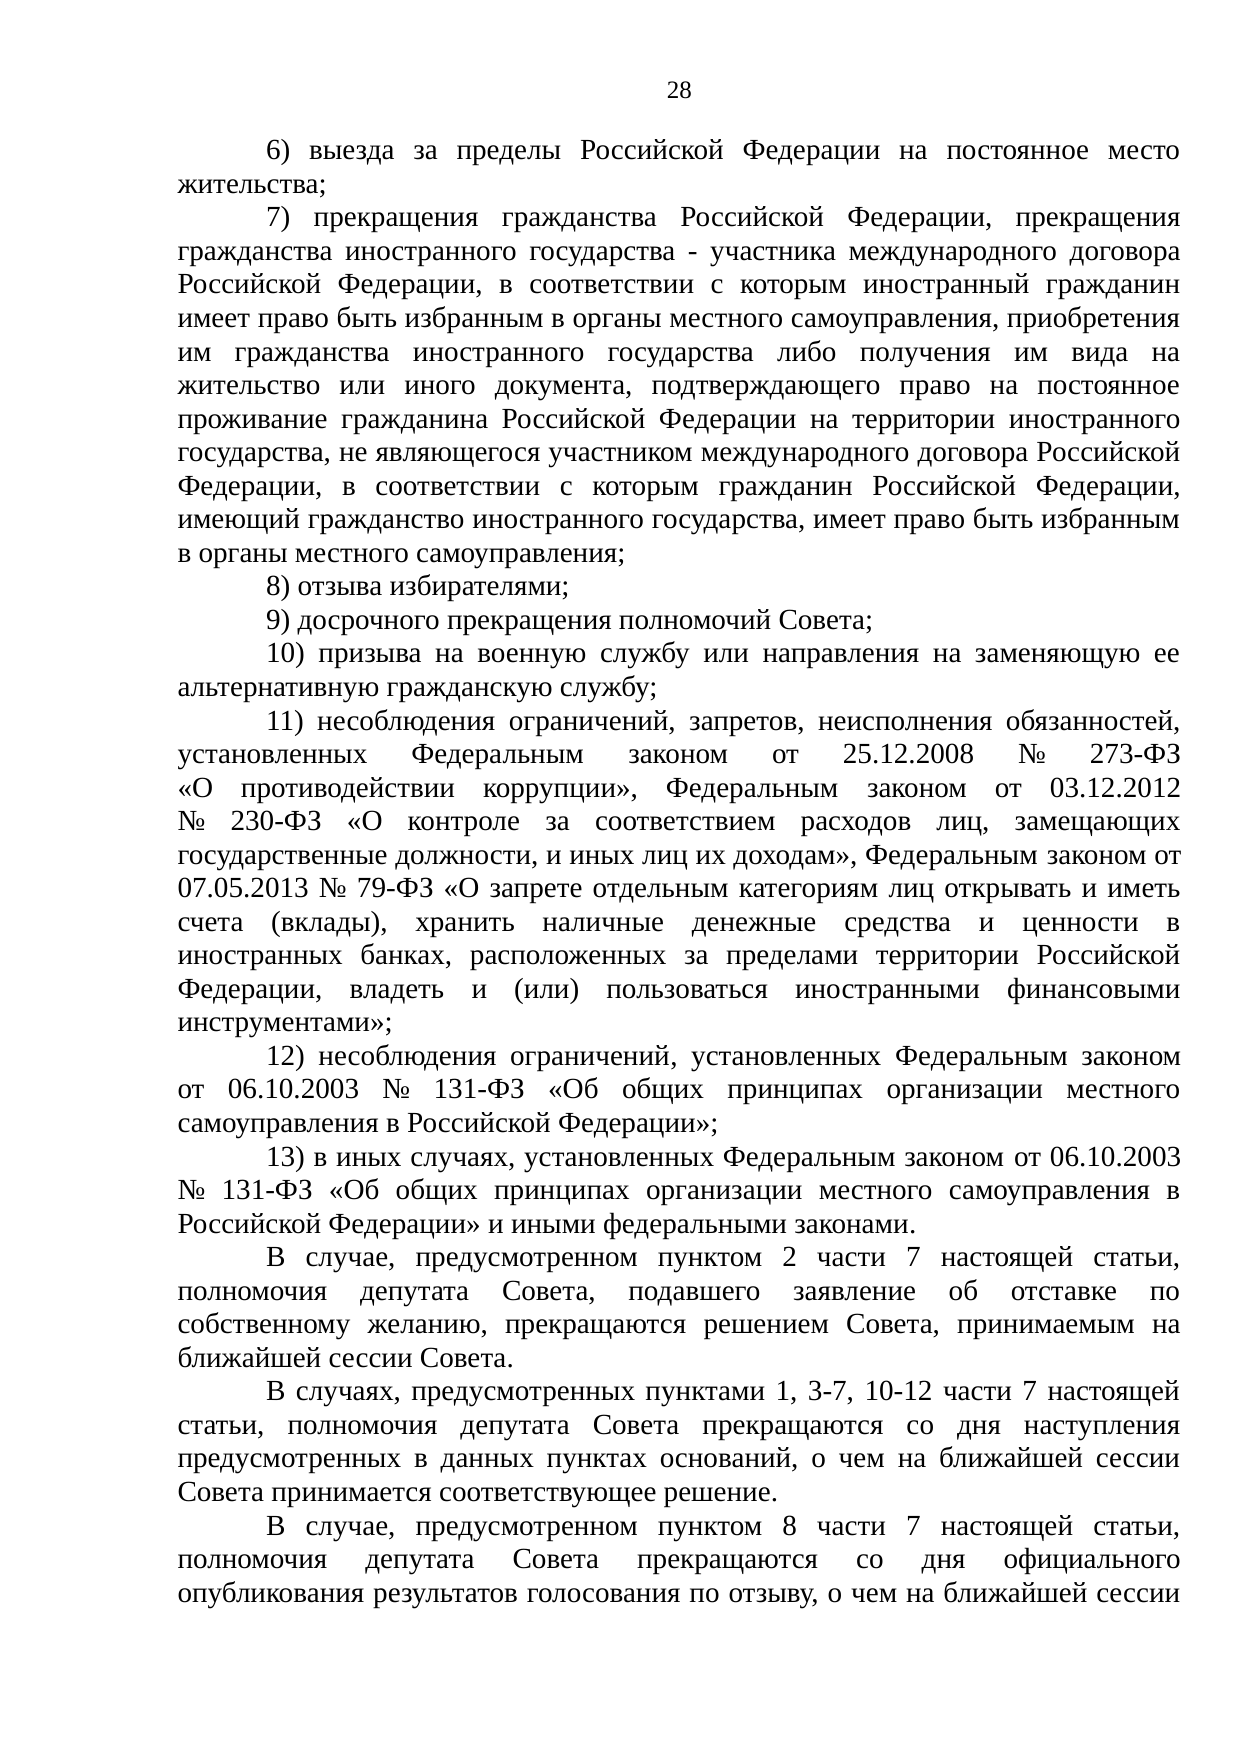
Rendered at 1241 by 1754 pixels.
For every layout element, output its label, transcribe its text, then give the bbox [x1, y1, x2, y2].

text 13) в иных случаях, установленных Федеральным законом от 06.10.2003 № 131-ФЗ «Об общих принципах организации местного самоуправления в Российской Федерации» и иными федеральными законами. [177, 1139, 1181, 1239]
text 9) досрочного прекращения полномочий Совета; [177, 602, 1181, 636]
text 6) выезда за пределы Российской Федерации на постоянное место жительства; [177, 132, 1181, 199]
text 12) несоблюдения ограничений, установленных Федеральным законом от 06.10.2003 № 131-ФЗ «Об общих принципах организации местного самоуправления в Российской Федерации»; [177, 1038, 1181, 1139]
text 7) прекращения гражданства Российской Федерации, прекращения гражданства иностранного государства - участника международного договора Российской Федерации, в соответствии с которым иностранный гражданин имеет право быть избранным в органы местного самоуправления, приобретения им гражданства иностранного государства либо получения им вида на жительство или иного документа, подтверждающего право на постоянное проживание гражданина Российской Федерации на территории иностранного государства, не являющегося участником международного договора Российской Федерации, в соответствии с которым гражданин Российской Федерации, имеющий гражданство иностранного государства, имеет право быть избранным в органы местного самоуправления; [177, 199, 1181, 568]
text В случаях, предусмотренных пунктами 1, 3-7, 10-12 части 7 настоящей статьи, полномочия депутата Совета прекращаются со дня наступления предусмотренных в данных пунктах оснований, о чем на ближайшей сессии Совета принимается соответствующее решение. [177, 1373, 1181, 1508]
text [177, 1508, 1181, 1608]
text 8) отзыва избирателями; [177, 568, 1181, 602]
text 10) призыва на военную службу или направления на заменяющую ее альтернативную гражданскую службу; [177, 636, 1181, 703]
text 11) несоблюдения ограничений, запретов, неисполнения обязанностей, установленных Федеральным законом от 25.12.2008 № 273-ФЗ «О противодействии коррупции», Федеральным законом от 03.12.2012 № 230-ФЗ «О контроле за соответствием расходов лиц, замещающих государственные должности, и иных лиц их доходам», Федеральным законом от 07.05.2013 № 79-ФЗ «О запрете отдельным категориям лиц открывать и иметь счета (вклады), хранить наличные денежные средства и ценности в иностранных банках, расположенных за пределами территории Российской Федерации, владеть и (или) пользоваться иностранными финансовыми инструментами»; [177, 703, 1181, 1038]
text В случае, предусмотренном пунктом 2 части 7 настоящей статьи, полномочия депутата Совета, подавшего заявление об отставке по собственному желанию, прекращаются решением Совета, принимаемым на ближайшей сессии Совета. [177, 1239, 1181, 1373]
